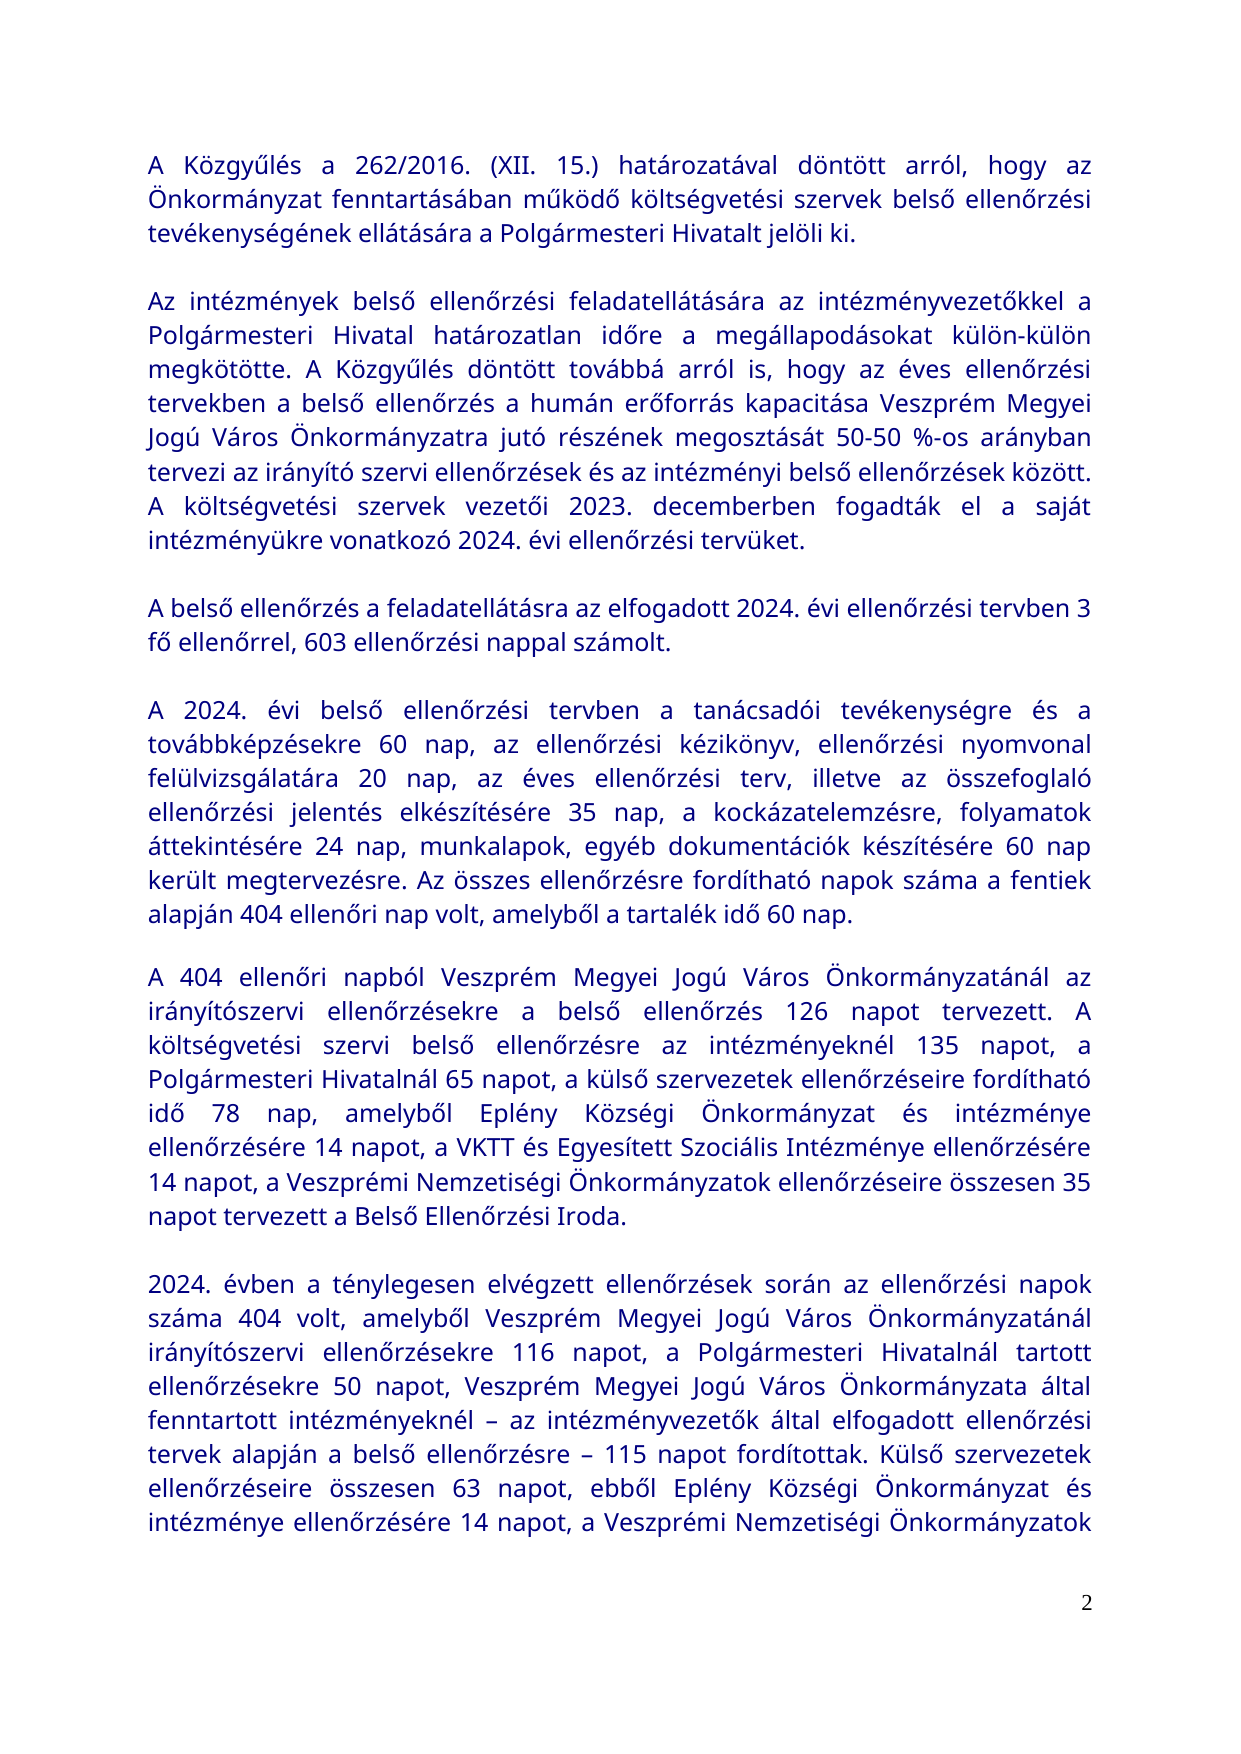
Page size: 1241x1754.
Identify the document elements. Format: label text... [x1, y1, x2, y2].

text A 2024. évi belső ellenőrzési tervben a tanácsadói tevékenységre és a továbbképzésekre 60 nap, az ellenőrzési kézikönyv, ellenőrzési nyomvonal felülvizsgálatára 20 nap, az éves ellenőrzési terv, illetve az összefoglaló ellenőrzési jelentés elkészítésére 35 nap, a kockázatelemzésre, folyamatok áttekintésére 24 nap, munkalapok, egyéb dokumentációk készítésére 60 nap került megtervezésre. Az összes ellenőrzésre fordítható napok száma a fentiek alapján 404 ellenőri nap volt, amelyből a tartalék idő 60 nap. [148, 693, 1093, 931]
text A 404 ellenőri napból Veszprém Megyei Jogú Város Önkormányzatánál az irányítószervi ellenőrzésekre a belső ellenőrzés 126 napot tervezett. A költségvetési szervi belső ellenőrzésre az intézményeknél 135 napot, a Polgármesteri Hivatalnál 65 napot, a külső szervezetek ellenőrzéseire fordítható idő 78 nap, amelyből Eplény Községi Önkormányzat és intézménye ellenőrzésére 14 napot, a VKTT és Egyesített Szociális Intézménye ellenőrzésére 14 napot, a Veszprémi Nemzetiségi Önkormányzatok ellenőrzéseire összesen 35 napot tervezett a Belső Ellenőrzési Iroda. [148, 960, 1093, 1232]
text A belső ellenőrzés a feladatellátásra az elfogadott 2024. évi ellenőrzési tervben 3 fő ellenőrrel, 603 ellenőrzési nappal számolt. [148, 590, 1093, 658]
text A Közgyűlés a 262/2016. (XII. 15.) határozatával döntött arról, hogy az Önkormányzat fenntartásában működő költségvetési szervek belső ellenőrzési tevékenységének ellátására a Polgármesteri Hivatalt jelöli ki. [148, 148, 1093, 250]
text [148, 1266, 1093, 1539]
text Az intézmények belső ellenőrzési feladatellátására az intézményvezetőkkel a Polgármesteri Hivatal határozatlan időre a megállapodásokat külön-külön megkötötte. A Közgyűlés döntött továbbá arról is, hogy az éves ellenőrzési tervekben a belső ellenőrzés a humán erőforrás kapacitása Veszprém Megyei Jogú Város Önkormányzatra jutó részének megosztását 50-50 %-os arányban tervezi az irányító szervi ellenőrzések és az intézményi belső ellenőrzések között. A költségvetési szervek vezetői 2023. decemberben fogadták el a saját intézményükre vonatkozó 2024. évi ellenőrzési tervüket. [148, 284, 1093, 556]
